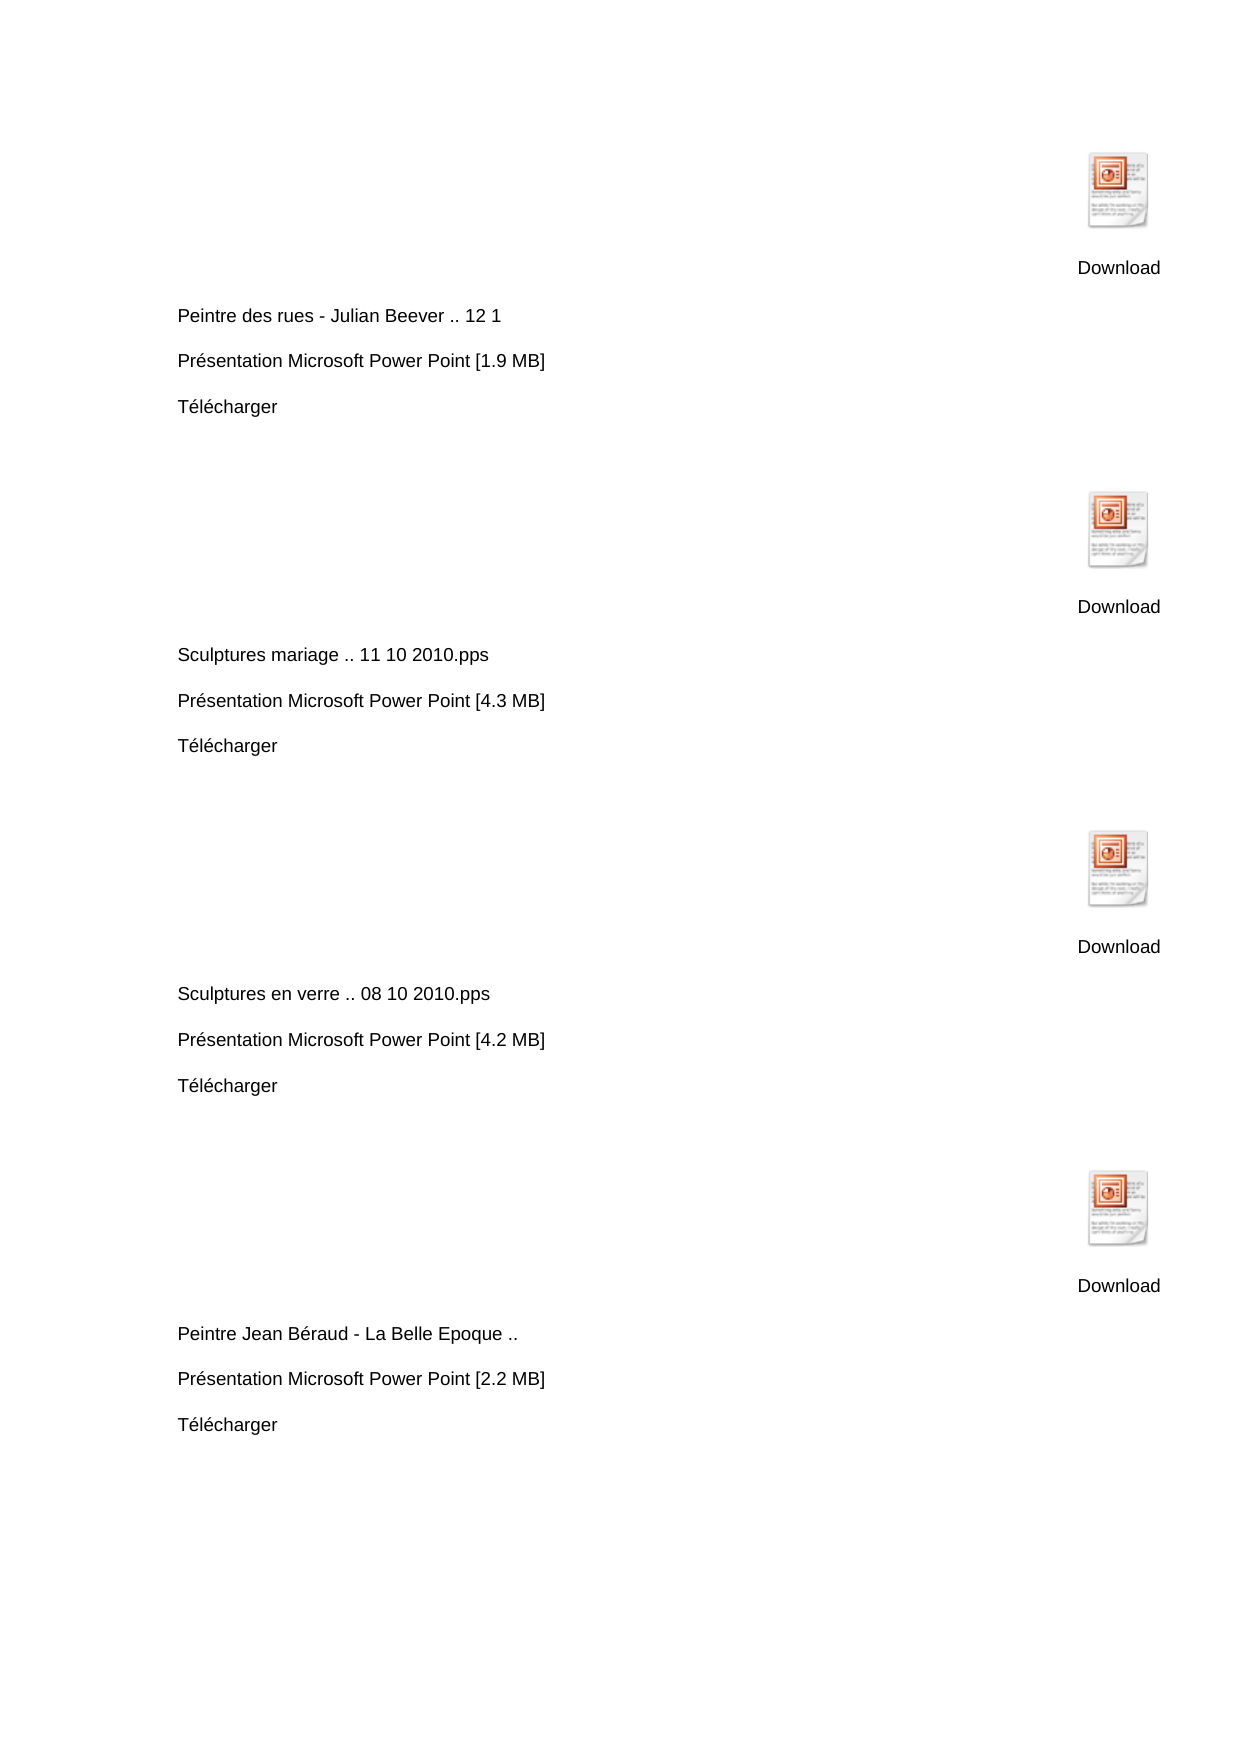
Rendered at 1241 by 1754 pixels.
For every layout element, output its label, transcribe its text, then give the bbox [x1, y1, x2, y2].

picture [1077, 149, 1157, 229]
table_header [1076, 1166, 1168, 1273]
picture [1077, 488, 1157, 569]
table_cell Download [1076, 1273, 1168, 1323]
picture [1077, 827, 1157, 908]
text Sculptures mariage .. 11 10 2010.pps [177, 644, 1063, 665]
text Présentation Microsoft Power Point [4.2 MB] [177, 1029, 1063, 1050]
table_cell Download [1076, 255, 1168, 304]
table_header [1076, 487, 1168, 594]
table_cell Download [1076, 934, 1168, 983]
text Télécharger [177, 396, 1063, 417]
text Présentation Microsoft Power Point [1.9 MB] [177, 350, 1063, 372]
table_cell Download [1076, 595, 1168, 644]
text Sculptures en verre .. 08 10 2010.pps [177, 983, 1063, 1005]
text Télécharger [177, 1074, 1063, 1096]
text Télécharger [177, 1414, 1063, 1435]
text Présentation Microsoft Power Point [2.2 MB] [177, 1368, 1063, 1390]
text Peintre Jean Béraud - La Belle Epoque .. [177, 1323, 1063, 1344]
text Télécharger [177, 735, 1063, 757]
text Présentation Microsoft Power Point [4.3 MB] [177, 689, 1063, 711]
picture [1077, 1167, 1157, 1247]
table_header [1076, 826, 1168, 934]
text Peintre des rues - Julian Beever .. 12 1 [177, 304, 1063, 326]
table_header [1076, 148, 1168, 255]
